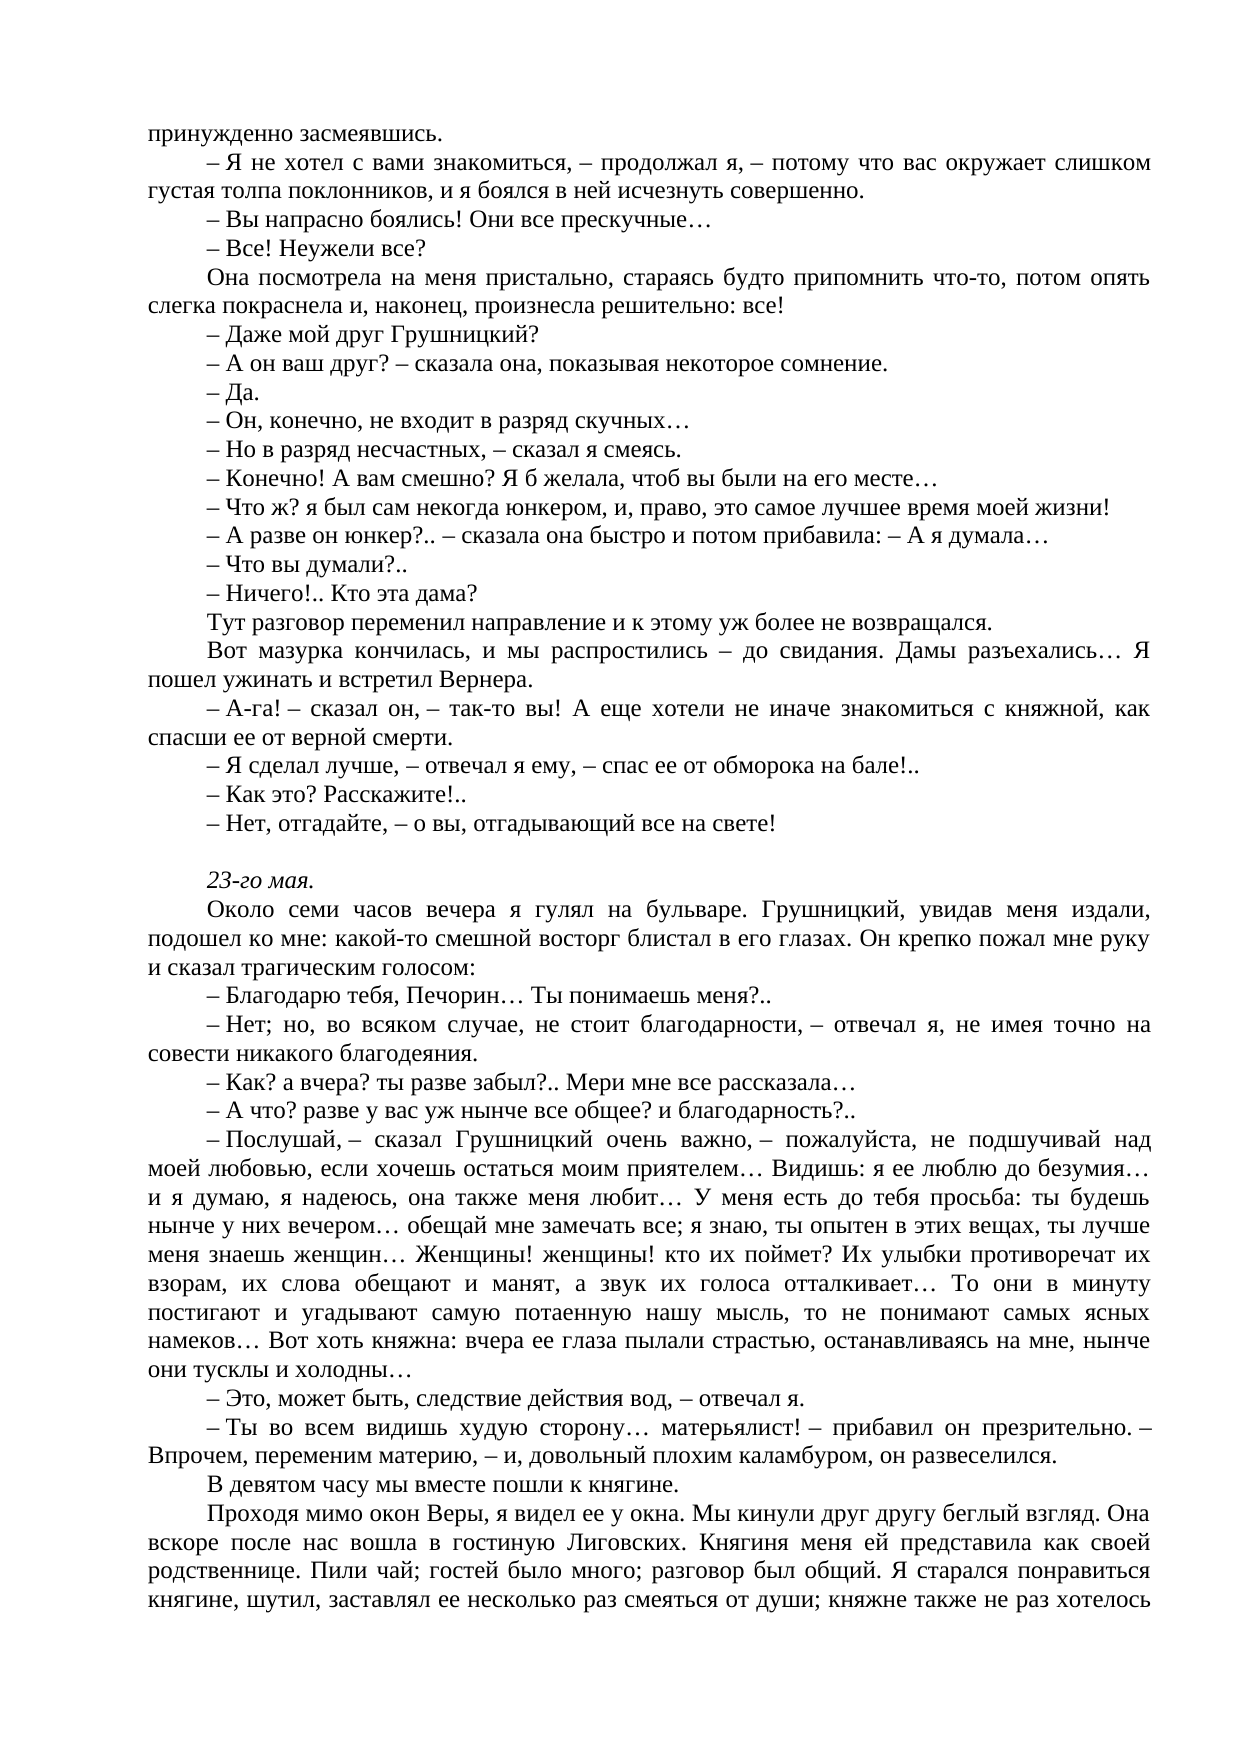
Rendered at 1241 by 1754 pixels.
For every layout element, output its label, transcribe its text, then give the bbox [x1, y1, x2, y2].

text – Послушай, – сказал Грушницкий очень важно, – пожалуйста, не подшучивай над моей любовью, если хочешь остаться моим приятелем… Видишь: я ее люблю до безумия… и я думаю, я надеюсь, она также меня любит… У меня есть до тебя просьба: ты будешь нынче у них вечером… обещай мне замечать все; я знаю, ты опытен в этих вещах, ты лучше меня знаешь женщин… Женщины! женщины! кто их поймет? Их улыбки противоречат их взорам, их слова обещают и манят, а звук их голоса отталкивает… То они в минуту постигают и угадывают самую потаенную нашу мысль, то не понимают самых ясных намеков… Вот хоть княжна: вчера ее глаза пылали страстью, останавливаясь на мне, нынче они тусклы и холодны… [148, 1124, 1152, 1383]
text – Все! Неужели все? [148, 233, 1152, 262]
text – А разве он юнкер?.. – сказала она быстро и потом прибавила: – А я думала… [148, 521, 1152, 549]
text – Я не хотел с вами знакомиться, – продолжал я, – потому что вас окружает слишком густая толпа поклонников, и я боялся в ней исчезнуть совершенно. [148, 147, 1152, 204]
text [148, 118, 1152, 147]
text – Я сделал лучше, – отвечал я ему, – спас ее от обморока на бале!.. [148, 751, 1152, 779]
text Тут разговор переменил направление и к этому уж более не возвращался. [148, 607, 1152, 636]
text – А он ваш друг? – сказала она, показывая некоторое сомнение. [148, 348, 1152, 377]
text – А что? разве у вас уж нынче все общее? и благодарность?.. [148, 1096, 1152, 1124]
text – Вы напрасно боялись! Они все прескучные… [148, 204, 1152, 233]
text – Даже мой друг Грушницкий? [148, 319, 1152, 348]
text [148, 1498, 1152, 1613]
text – Он, конечно, не входит в разряд скучных… [148, 406, 1152, 434]
text – Что ж? я был сам некогда юнкером, и, право, это самое лучшее время моей жизни! [148, 492, 1152, 521]
text – Это, может быть, следствие действия вод, – отвечал я. [148, 1383, 1152, 1412]
text – Что вы думали?.. [148, 549, 1152, 578]
text – Как это? Расскажите!.. [148, 779, 1152, 808]
text – Благодарю тебя, Печорин… Ты понимаешь меня?.. [148, 981, 1152, 1009]
text В девятом часу мы вместе пошли к княгине. [148, 1469, 1152, 1498]
text – Как? а вчера? ты разве забыл?.. Мери мне все рассказала… [148, 1067, 1152, 1096]
text – Ничего!.. Кто эта дама? [148, 578, 1152, 607]
text – Ты во всем видишь худую сторону… матерьялист! – прибавил он презрительно. – Впрочем, переменим материю, – и, довольный плохим каламбуром, он развеселился. [148, 1412, 1152, 1469]
text Около семи часов вечера я гулял на бульваре. Грушницкий, увидав меня издали, подошел ко мне: какой-то смешной восторг блистал в его глазах. Он крепко пожал мне руку и сказал трагическим голосом: [148, 894, 1152, 981]
text Вот мазурка кончилась, и мы распростились – до свидания. Дамы разъехались… Я пошел ужинать и встретил Вернера. [148, 636, 1152, 693]
text Она посмотрела на меня пристально, стараясь будто припомнить что-то, потом опять слегка покраснела и, наконец, произнесла решительно: все! [148, 262, 1152, 319]
text – Конечно! А вам смешно? Я б желала, чтоб вы были на его месте… [148, 463, 1152, 492]
text – А-га! – сказал он, – так-то вы! А еще хотели не иначе знакомиться с княжной, как спасши ее от верной смерти. [148, 693, 1152, 751]
text – Нет, отгадайте, – о вы, отгадывающий все на свете! [148, 808, 1152, 837]
text – Нет; но, во всяком случае, не стоит благодарности, – отвечал я, не имея точно на совести никакого благодеяния. [148, 1009, 1152, 1067]
text – Но в разряд несчастных, – сказал я смеясь. [148, 434, 1152, 463]
text – Да. [148, 377, 1152, 406]
text 23-го мая. [148, 866, 1152, 894]
